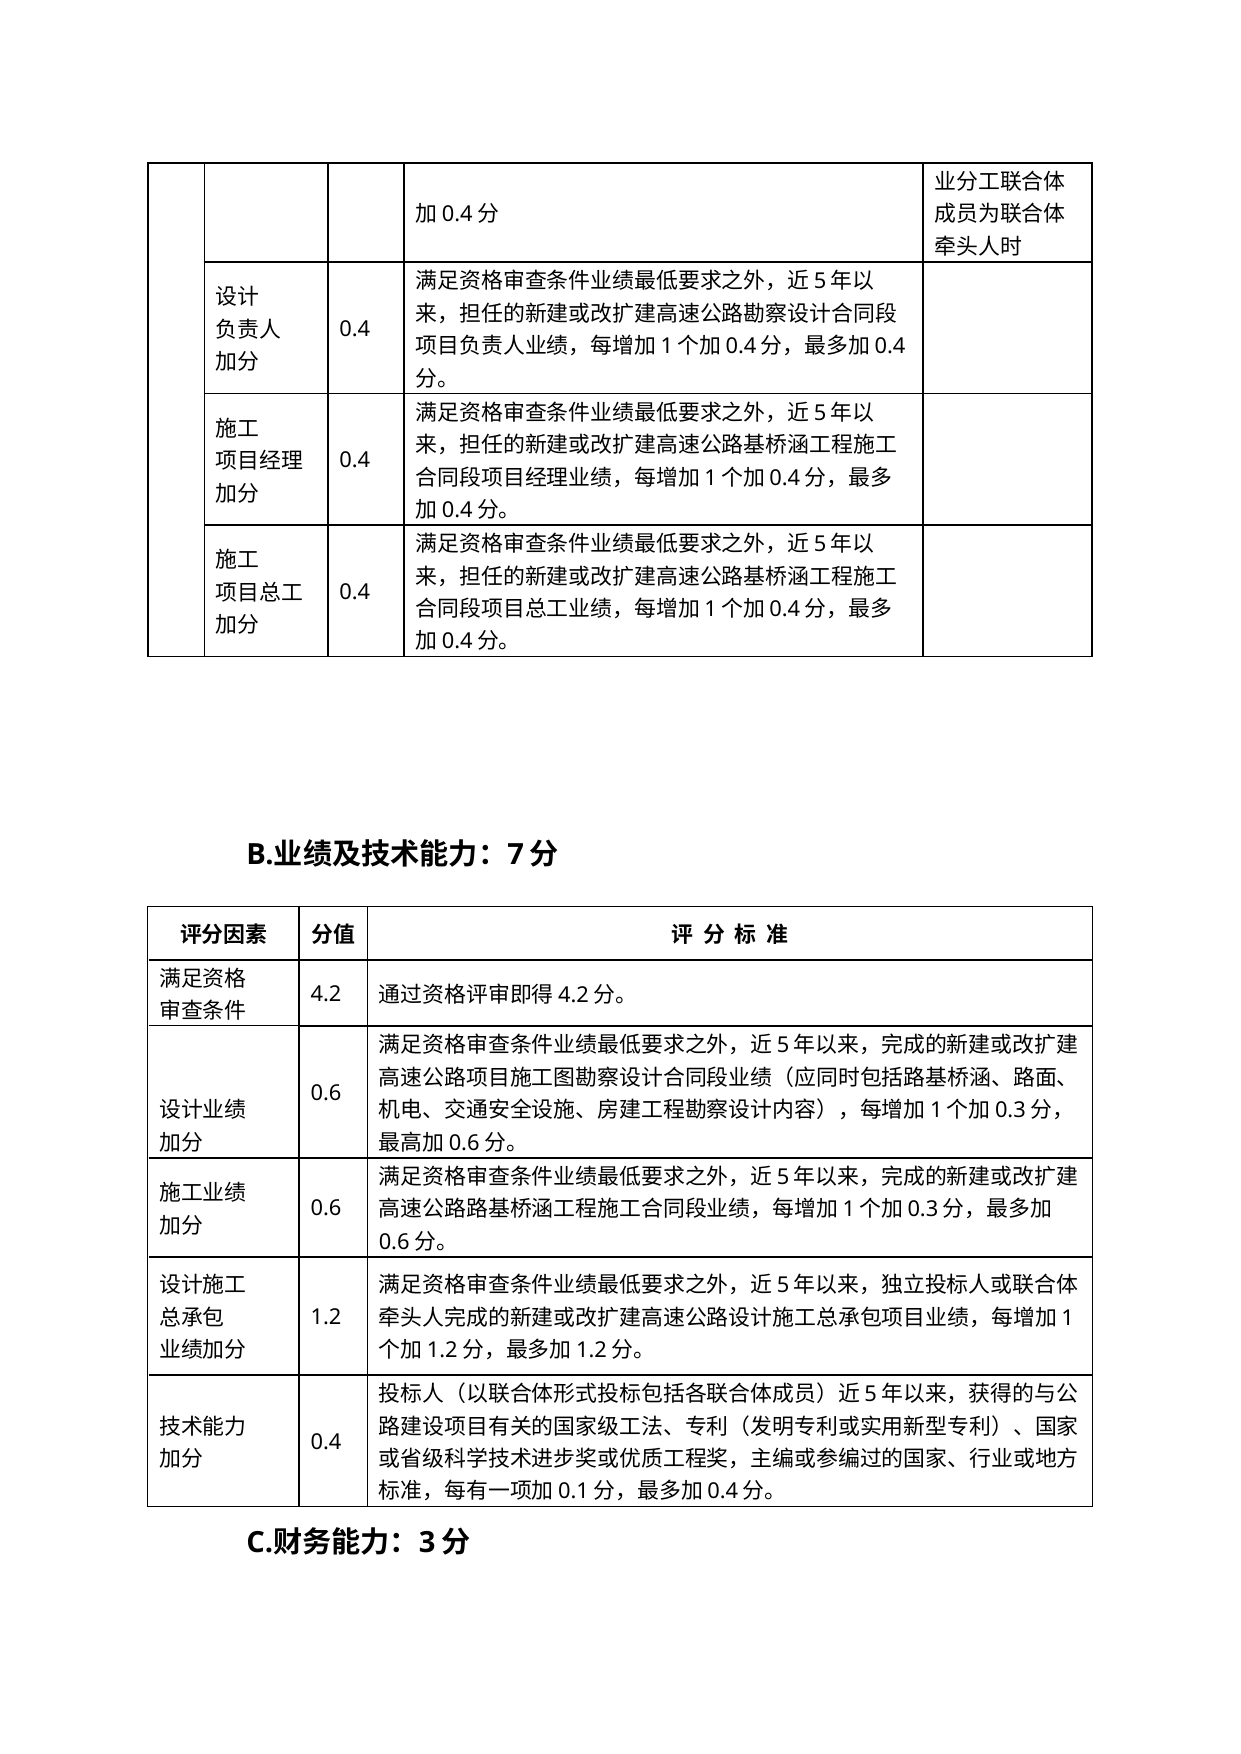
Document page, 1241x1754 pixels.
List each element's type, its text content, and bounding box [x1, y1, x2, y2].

table_cell 0.6 [300, 1027, 367, 1157]
table_cell 满足资格审查条件业绩最低要求之外，近5年以来，担任的新建或改扩建高速公路基桥涵工程施工合同段项目经理业绩，每增加1个加0.4分，最多加0.4分。 [405, 394, 922, 524]
table_cell 满足资格 审查条件 [148, 960, 298, 1025]
table_cell 通过资格评审即得4.2分。 [368, 961, 1092, 1025]
table_cell 设计施工 总承包 业绩加分 [148, 1257, 298, 1374]
table_cell 0.4 [329, 526, 403, 656]
table_cell 施工 项目总工 加分 [205, 526, 327, 656]
table_cell 0.4 [329, 394, 403, 524]
table_cell 施工 项目经理 加分 [205, 394, 327, 524]
table_cell 0.4 [329, 263, 403, 393]
table_cell 设计业绩 加分 [148, 1026, 298, 1157]
text B.业绩及技术能力：7分 [187, 819, 1053, 884]
table_cell 0.4 [300, 1376, 367, 1506]
text C.财务能力：3分 [187, 1507, 1053, 1572]
table_cell 施工业绩 加分 [148, 1158, 298, 1256]
table_cell 满足资格审查条件业绩最低要求之外，近5年以来，独立投标人或联合体牵头人完成的新建或改扩建高速公路设计施工总承包项目业绩，每增加1个加1.2分，最多加1.2分。 [368, 1258, 1092, 1374]
table_cell [924, 526, 1091, 656]
table_cell 满足资格审查条件业绩最低要求之外，近5年以来，担任的新建或改扩建高速公路基桥涵工程施工合同段项目总工业绩，每增加1个加0.4分，最多加0.4分。 [405, 526, 922, 656]
table_cell 4.2 [300, 961, 367, 1025]
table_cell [405, 164, 922, 261]
table_header 评分因素 [148, 907, 298, 959]
table_cell 满足资格审查条件业绩最低要求之外，近5年以来，担任的新建或改扩建高速公路勘察设计合同段项目负责人业绩，每增加1个加0.4分，最多加0.4分。 [405, 263, 922, 393]
table_cell [924, 394, 1091, 524]
table_cell 投标人（以联合体形式投标包括各联合体成员）近5年以来，获得的与公路建设项目有关的国家级工法、专利（发明专利或实用新型专利）、国家或省级科学技术进步奖或优质工程奖，主编或参编过的国家、行业或地方标准，每有一项加0.1分，最多加0.4分。 [368, 1376, 1092, 1506]
table_cell 满足资格审查条件业绩最低要求之外，近5年以来，完成的新建或改扩建高速公路路基桥涵工程施工合同段业绩，每增加1个加0.3分，最多加0.6分。 [368, 1159, 1092, 1256]
table_cell 满足资格审查条件业绩最低要求之外，近5年以来，完成的新建或改扩建高速公路项目施工图勘察设计合同段业绩（应同时包括路基桥涵、路面、机电、交通安全设施、房建工程勘察设计内容），每增加1个加0.3分，最高加0.6分。 [368, 1027, 1092, 1157]
table_cell 技术能力 加分 [148, 1375, 298, 1506]
table_header 评 分 标 准 [368, 907, 1092, 959]
table_cell [924, 263, 1091, 393]
table_header 分值 [300, 907, 367, 959]
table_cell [924, 164, 1091, 261]
table_cell 1.2 [300, 1258, 367, 1374]
table_cell 0.6 [300, 1159, 367, 1256]
table_cell 设计 负责人 加分 [205, 263, 327, 393]
